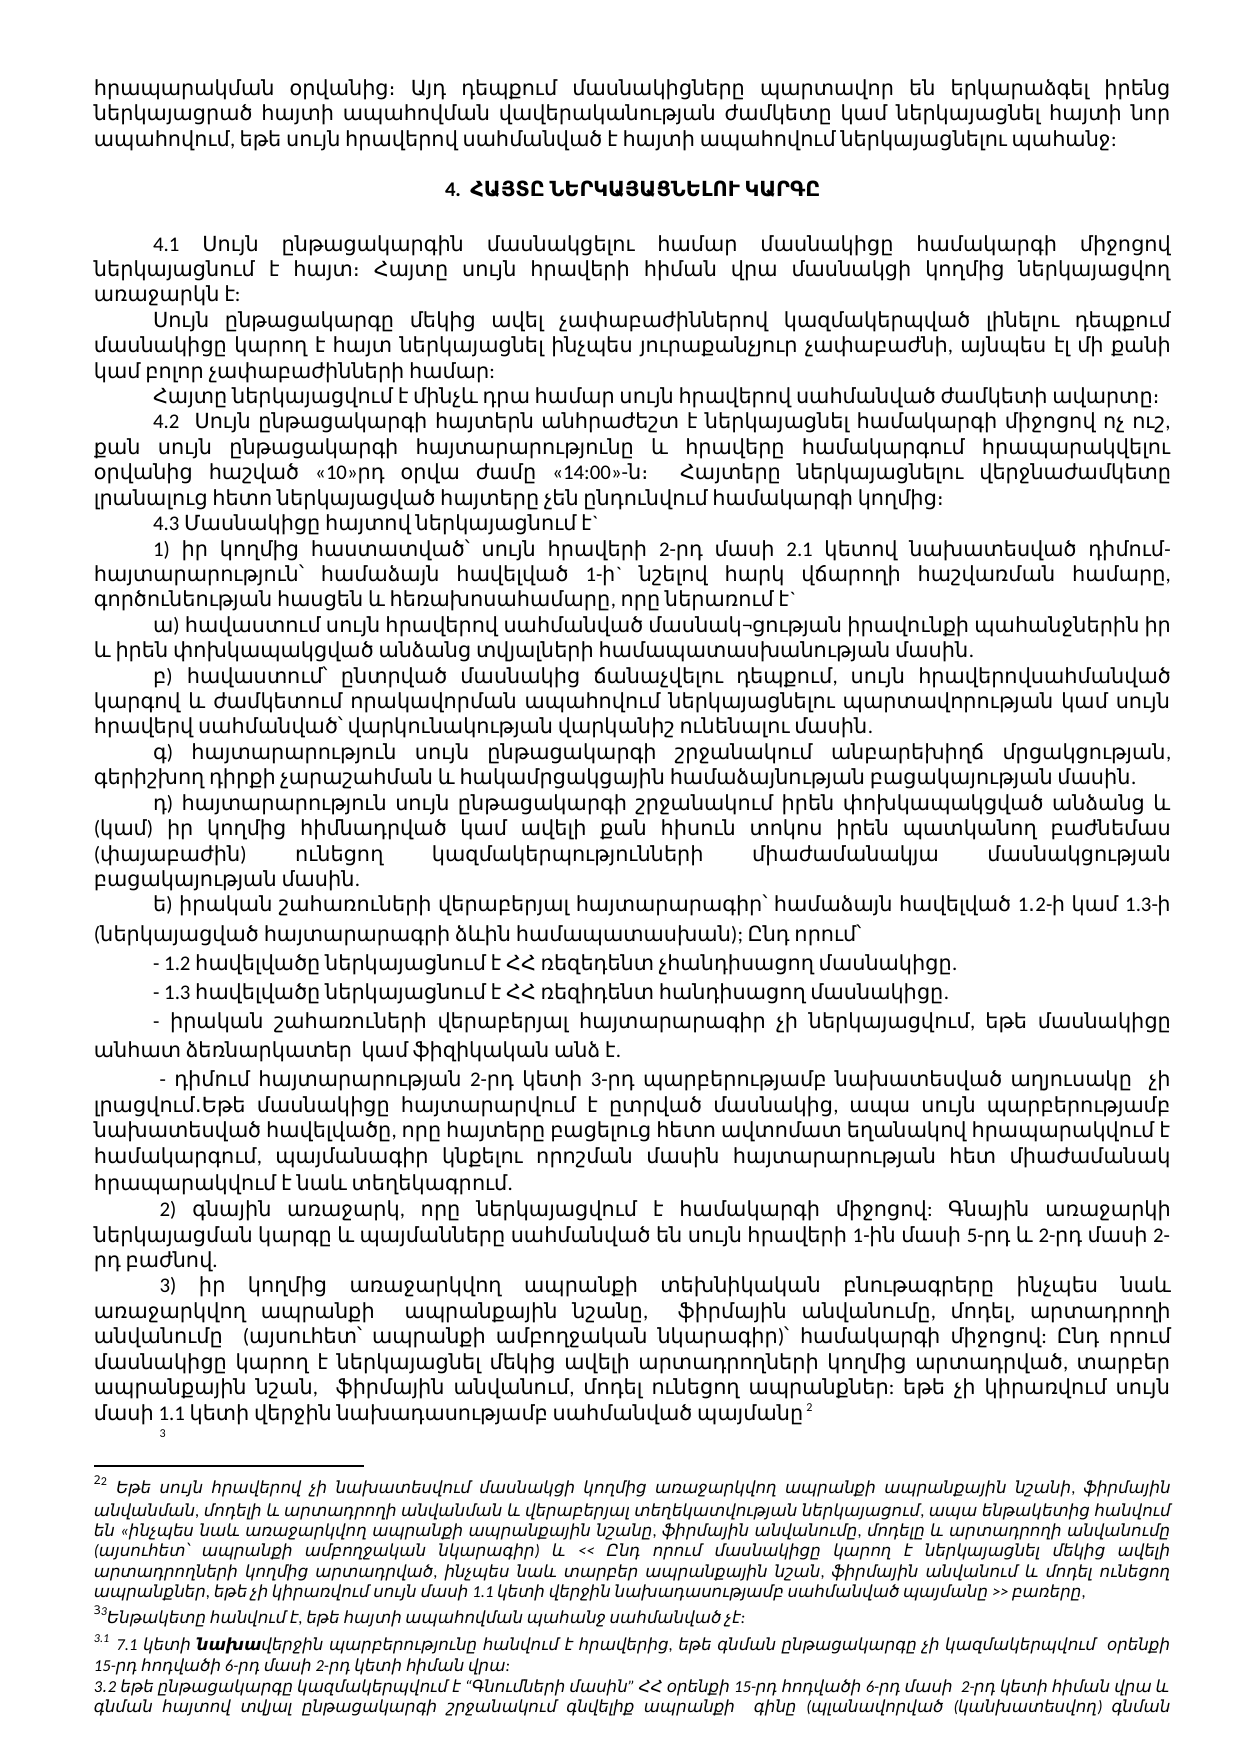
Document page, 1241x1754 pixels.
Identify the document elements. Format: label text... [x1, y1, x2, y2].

text ա) հավաստում սույն հրավերով սահմանված մասնակ¬ցության իրավունքի պահանջներին իր և իրեն փոխկապակցված անձանց տվյալների համապատասխանության մասին. [94, 612, 1171, 663]
text 1) իր կողմից հաստատված՝ սույն հրավերի 2-րդ մասի 2.1 կետով նախատեսված դիմում-հայտարարություն՝ համաձայն հավելված 1-ի` նշելով հարկ վճարողի հաշվառման համարը, գործունեության հասցեն և հեռախոսահամարը, որը ներառում է` [94, 536, 1171, 612]
text 3 [94, 1425, 1171, 1451]
text դ) հայտարարություն սույն ընթացակարգի շրջանակում իրեն փոխկապակցված անձանց և (կամ) իր կողմից հիմնադրված կամ ավելի քան հիսուն տոկոս իրեն պատկանող բաժնեմաս (փայաբաժին) ունեցող կազմակերպությունների միաժամանակյա մասնակցության բացակայության մասին. [94, 790, 1171, 892]
text Սույն ընթացակարգը մեկից ավել չափաբաժիններով կազմակերպված լինելու դեպքում մասնակիցը կարող է հայտ ներկայացնել ինչպես յուրաքանչյուր չափաբաժնի, այնպես էլ մի քանի կամ բոլոր չափաբաժինների համար: [94, 307, 1171, 383]
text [94, 75, 1171, 151]
text գ) հայտարարություն սույն ընթացակարգի շրջանակում անբարեխիղճ մրցակցության, գերիշխող դիրքի չարաշահման և հակամրցակցային համաձայնության բացակայության մասին. [94, 739, 1171, 790]
text - դիմում հայտարարության 2-րդ կետի 3-րդ պարբերությամբ նախատեսված աղյուսակը չի լրացվում․Եթե մասնակիցը հայտարարվում է ըտրված մասնակից, ապա սույն պարբերությամբ նախատեսված հավելվածը, որը հայտերը բացելուց հետո ավտոմատ եղանակով հրապարակվում է համակարգում, պայմանագիր կնքելու որոշման մասին հայտարարության հետ միաժամանակ հրապարակվում է նաև տեղեկագրում. [94, 1067, 1171, 1196]
text 2) գնային առաջարկ, որը ներկայացվում է համակարգի միջոցով: Գնային առաջարկի ներկայացման կարգը և պայմանները սահմանված են սույն հրավերի 1-ին մասի 5-րդ և 2-րդ մասի 2-րդ բաժնով. [94, 1196, 1171, 1273]
text 4. ՀԱՅՏԸ ՆԵՐԿԱՅԱՑՆԵԼՈՒ ԿԱՐԳԸ [94, 177, 1171, 202]
text 4.3 Մասնակիցը հայտով ներկայացնում է` [94, 510, 1171, 536]
text 3) իր կողմից առաջարկվող ապրանքի տեխնիկական բնութագրերը ինչպես նաև առաջարկվող ապրանքի ապրանքային նշանը, ֆիրմային անվանումը, մոդել, արտադրողի անվանումը (այսուհետ՝ ապրանքի ամբողջական նկարագիր)՝ համակարգի միջոցով: Ընդ որում մասնակիցը կարող է ներկայացնել մեկից ավելի արտադրողների կողմից արտադրված, տարբեր ապրանքային նշան, ֆիրմային անվանում, մոդել ունեցող ապրանքներ: եթե չի կիրառվում սույն մասի 1.1 կետի վերջին նախադասությամբ սահմանված պայմանը 2 [94, 1273, 1171, 1425]
text ե) իրական շահառուների վերաբերյալ հայտարարագիր՝ համաձայն հավելված 1․2-ի կամ 1.3-ի (ներկայացված հայտարարագրի ձևին համապատասխան); Ընդ որում՝ [94, 892, 1171, 946]
text - իրական շահառուների վերաբերյալ հայտարարագիր չի ներկայացվում, եթե մասնակիցը անհատ ձեռնարկատեր կամ ֆիզիկական անձ է. [94, 1008, 1171, 1063]
text Հայտը ներկայացվում է մինչև դրա համար սույն հրավերով սահմանված ժամկետի ավարտը։ [94, 383, 1171, 409]
text 4.1 Սույն ընթացակարգին մասնակցելու համար մասնակիցը համակարգի միջոցով ներկայացնում է հայտ։ Հայտը սույն հրավերի հիման վրա մասնակցի կողմից ներկայացվող առաջարկն է: [94, 231, 1171, 307]
text բ) հավաստում՝ ընտրված մասնակից ճանաչվելու դեպքում, սույն հրավերովսահմանված կարգով և ժամկետում որակավորման ապահովում ներկայացնելու պարտավորության կամ սույն հրավերվ սահմանված՝ վարկունակության վարկանիշ ունենալու մասին. [94, 663, 1171, 739]
text 4.2 Սույն ընթացակարգի հայտերն անհրաժեշտ է ներկայացնել համակարգի միջոցով ոչ ուշ, քան սույն ընթացակարգի հայտարարությունը և հրավերը համակարգում հրապարակվելու օրվանից հաշված «10»րդ օրվա ժամը «14:00»-ն։ Հայտերը ներկայացնելու վերջնաժամկետը լրանալուց հետո ներկայացված հայտերը չեն ընդունվում համակարգի կողմից։ [94, 409, 1171, 510]
text - 1.2 հավելվածը ներկայացնում է ՀՀ ռեզեդենտ չհանդիսացող մասնակիցը. [94, 950, 1171, 975]
text - 1.3 հավելվածը ներկայացնում է ՀՀ ռեզիդենտ հանդիսացող մասնակիցը. [94, 979, 1171, 1004]
